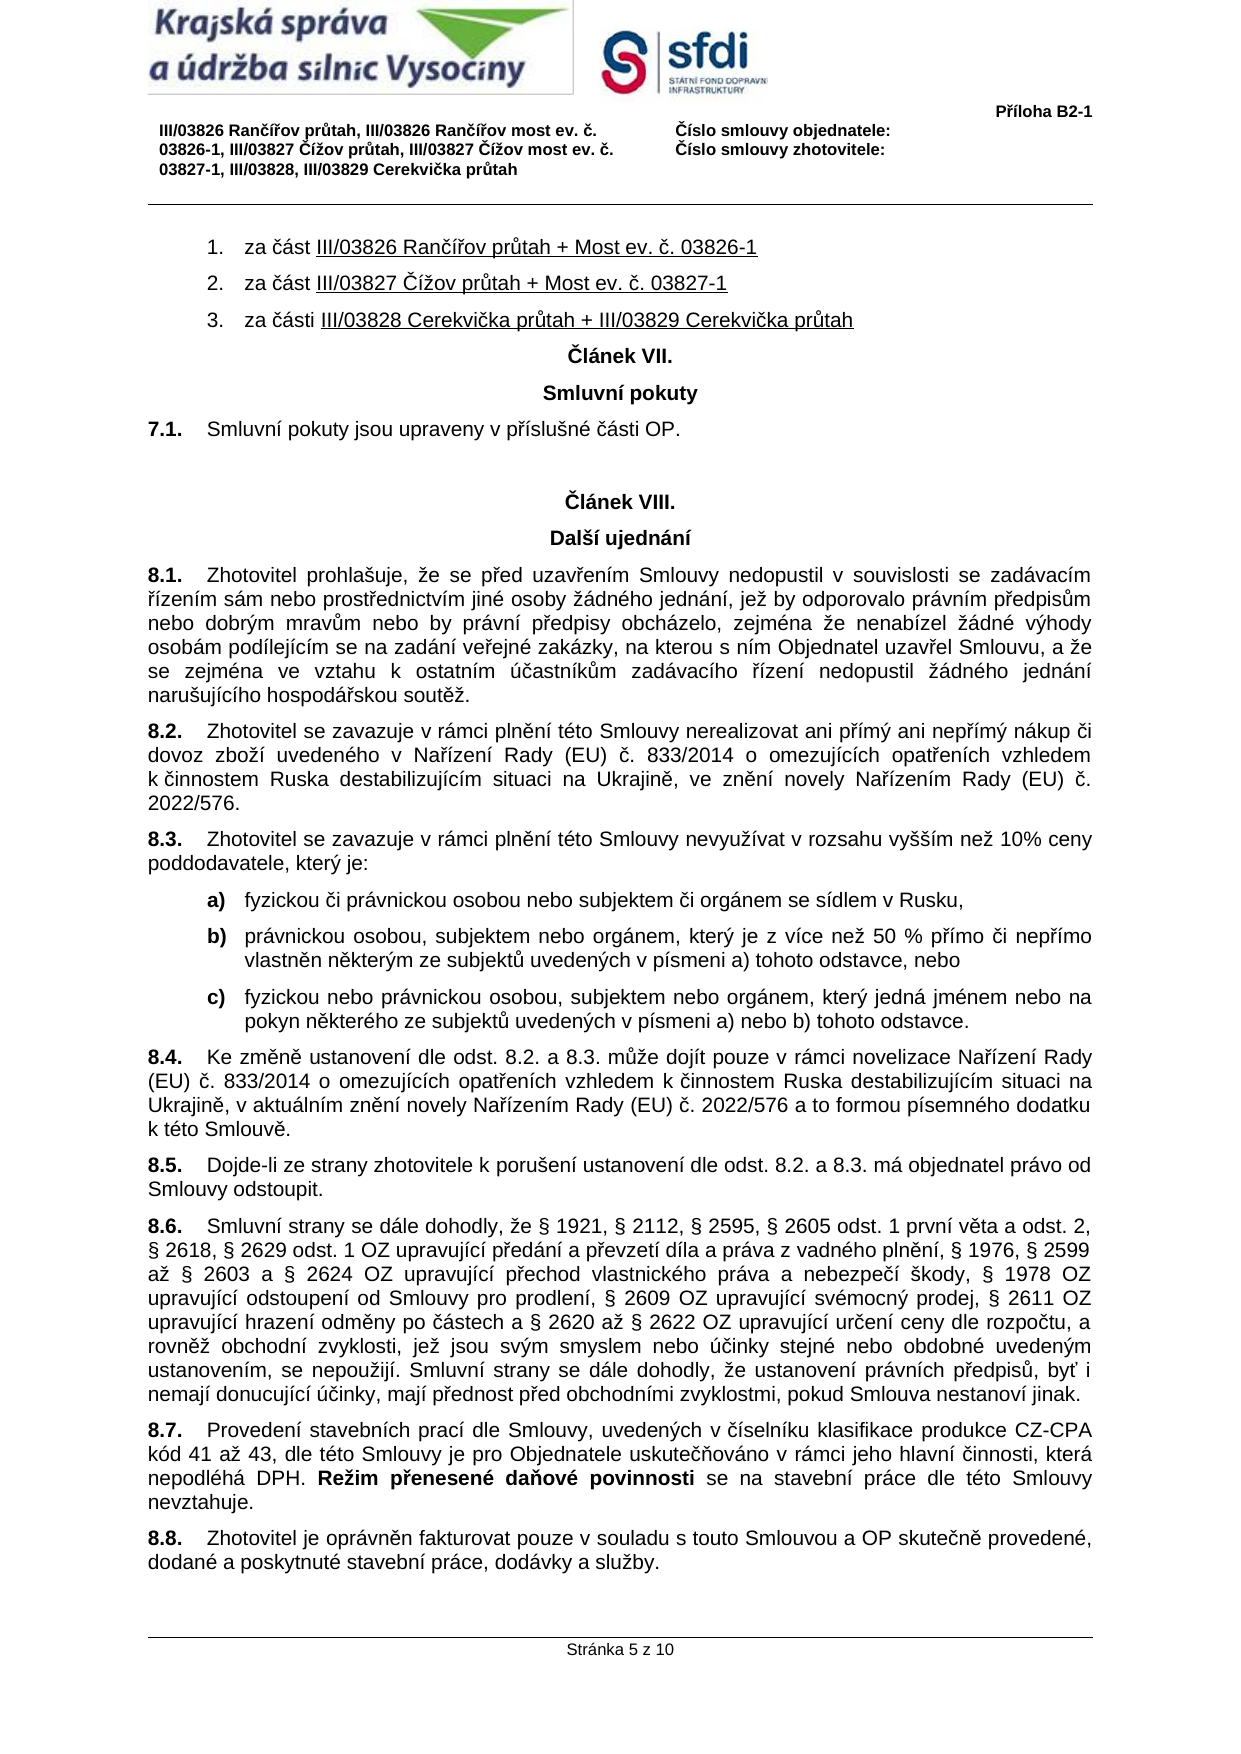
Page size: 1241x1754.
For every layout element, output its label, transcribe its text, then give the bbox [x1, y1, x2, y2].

list Zhotovitel se zavazuje v rámci plnění této Smlouvy nevyužívat v rozsahu vyšším než 10% ceny poddodavatele, který je: [148, 827, 1093, 875]
list Zhotovitel se zavazuje v rámci plnění této Smlouvy nerealizovat ani přímý ani nepřímý nákup či dovoz zboží uvedeného v Nařízení Rady (EU) č. 833/2014 o omezujících opatřeních vzhledem k činnostem Ruska destabilizujícím situaci na Ukrajině, ve znění novely Nařízením Rady (EU) č. 2022/576. [148, 719, 1093, 815]
picture [598, 14, 768, 108]
list za části III/03828 Cerekvička průtah + III/03829 Cerekvička průtah [207, 307, 1093, 331]
subtitle Smluvní pokuty [148, 380, 1093, 404]
list Ke změně ustanovení dle odst. 8.2. a 8.3. může dojít pouze v rámci novelizace Nařízení Rady (EU) č. 833/2014 o omezujících opatřeních vzhledem k činnostem Ruska destabilizujícím situaci na Ukrajině, v aktuálním znění novely Nařízením Rady (EU) č. 2022/576 a to formou písemného dodatku k této Smlouvě. [148, 1045, 1093, 1141]
list fyzickou či právnickou osobou nebo subjektem či orgánem se sídlem v Rusku, [207, 888, 1093, 912]
list fyzickou nebo právnickou osobou, subjektem nebo orgánem, který jedná jménem nebo na pokyn některého ze subjektů uvedených v písmeni a) nebo b) tohoto odstavce. [207, 984, 1093, 1032]
list za část III/03826 Rančířov průtah + Most ev. č. 03826-1 [207, 234, 1093, 258]
list Zhotovitel je oprávněn fakturovat pouze v souladu s touto Smlouvou a OP skutečně provedené, dodané a poskytnuté stavební práce, dodávky a služby. [148, 1526, 1093, 1574]
list za část III/03827 Čížov průtah + Most ev. č. 03827-1 [207, 271, 1093, 295]
subtitle Článek VII. [148, 344, 1093, 368]
list právnickou osobou, subjektem nebo orgánem, který je z více než 50 % přímo či nepřímo vlastněn některým ze subjektů uvedených v písmeni a) tohoto odstavce, nebo [207, 924, 1093, 972]
subtitle Další ujednání [148, 526, 1093, 550]
picture [147, 0, 574, 96]
list Provedení stavebních prací dle Smlouvy, uvedených v číselníku klasifikace produkce CZ-CPA kód 41 až 43, dle této Smlouvy je pro Objednatele uskutečňováno v rámci jeho hlavní činnosti, která nepodléhá DPH. Režim přenesené daňové povinnosti se na stavební práce dle této Smlouvy nevztahuje. [148, 1418, 1093, 1514]
list Zhotovitel prohlašuje, že se před uzavřením Smlouvy nedopustil v souvislosti se zadávacím řízením sám nebo prostřednictvím jiné osoby žádného jednání, jež by odporovalo právním předpisům nebo dobrým mravům nebo by právní předpisy obcházelo, zejména že nenabízel žádné výhody osobám podílejícím se na zadání veřejné zakázky, na kterou s ním Objednatel uzavřel Smlouvu, a že se zejména ve vztahu k ostatním účastníkům zadávacího řízení nedopustil žádného jednání narušujícího hospodářskou soutěž. [148, 563, 1093, 706]
subtitle Článek VIII. [148, 490, 1093, 514]
list Dojde-li ze strany zhotovitele k porušení ustanovení dle odst. 8.2. a 8.3. má objednatel právo od Smlouvy odstoupit. [148, 1153, 1093, 1201]
list Smluvní strany se dále dohodly, že § 1921, § 2112, § 2595, § 2605 odst. 1 první věta a odst. 2, § 2618, § 2629 odst. 1 OZ upravující předání a převzetí díla a práva z vadného plnění, § 1976, § 2599 až § 2603 a § 2624 OZ upravující přechod vlastnického práva a nebezpečí škody, § 1978 OZ upravující odstoupení od Smlouvy pro prodlení, § 2609 OZ upravující svémocný prodej, § 2611 OZ upravující hrazení odměny po částech a § 2620 až § 2622 OZ upravující určení ceny dle rozpočtu, a rovněž obchodní zvyklosti, jež jsou svým smyslem nebo účinky stejné nebo obdobné uvedeným ustanovením, se nepoužijí. Smluvní strany se dále dohodly, že ustanovení právních předpisů, byť i nemají donucující účinky, mají přednost před obchodními zvyklostmi, pokud Smlouva nestanoví jinak. [148, 1214, 1093, 1405]
list Smluvní pokuty jsou upraveny v příslušné části OP. [148, 417, 1093, 441]
